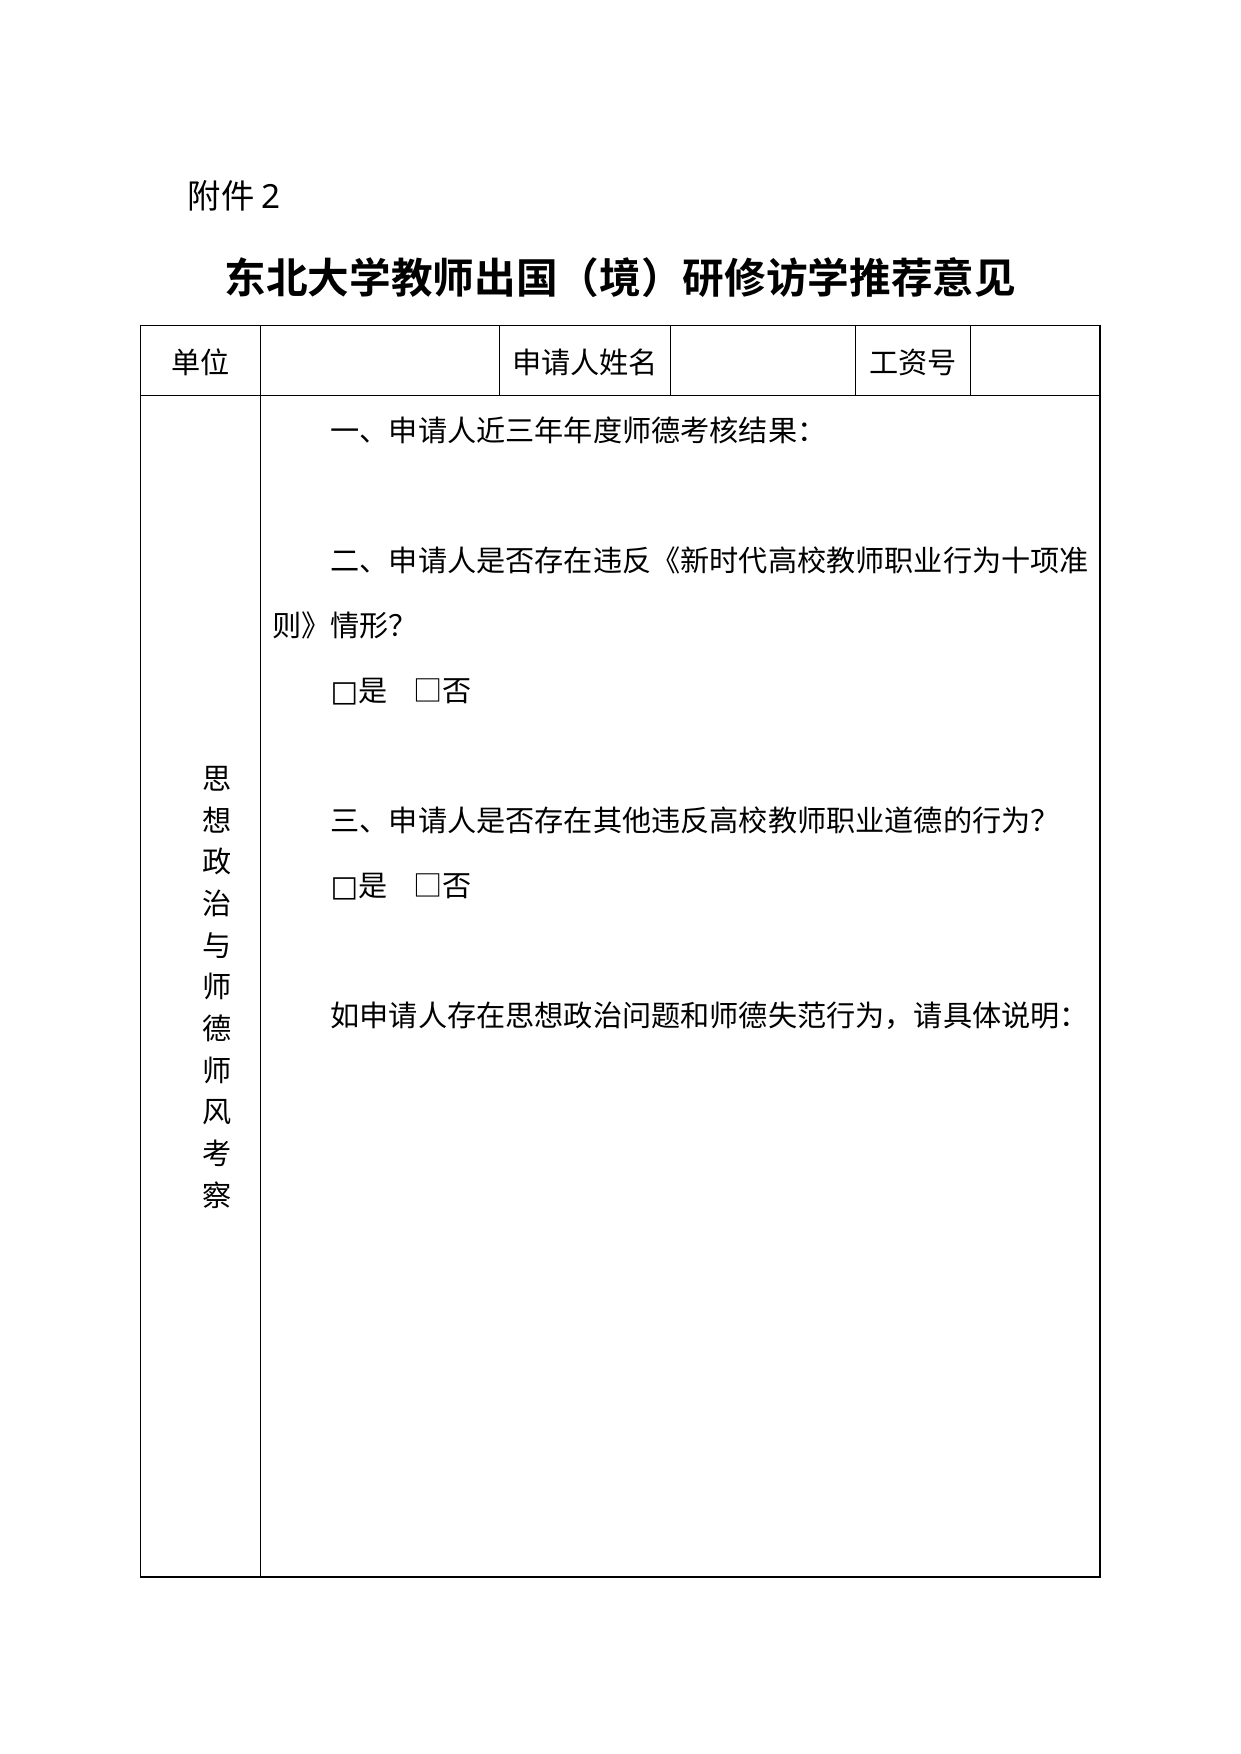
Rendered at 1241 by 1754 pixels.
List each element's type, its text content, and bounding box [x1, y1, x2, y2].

text 东北大学教师出国（境）研修访学推荐意见 [187, 243, 1053, 308]
table_cell 思想政治与师德师风考察 [141, 396, 260, 1576]
table_header [261, 326, 499, 395]
table_cell 一、申请人近三年年度师德考核结果： 二、申请人是否存在违反《新时代高校教师职业行为十项准则》情形？ □是 □否 三、申请人是否存在其他违反高校教师职业道德的行为？ □是 □否 如申请人存在思想政治问题和师德失范行为，请具体说明： 分党委考察结果：□合格 □不合格 党委负责人签字： 党委公章 年 月 日 [261, 396, 1099, 1576]
table_header 单位 [141, 326, 260, 395]
table_header [671, 326, 855, 395]
text 附件2 [187, 162, 1053, 227]
table_header 工资号 [856, 326, 970, 395]
table_header [971, 326, 1099, 395]
table_header 申请人姓名 [500, 326, 670, 395]
